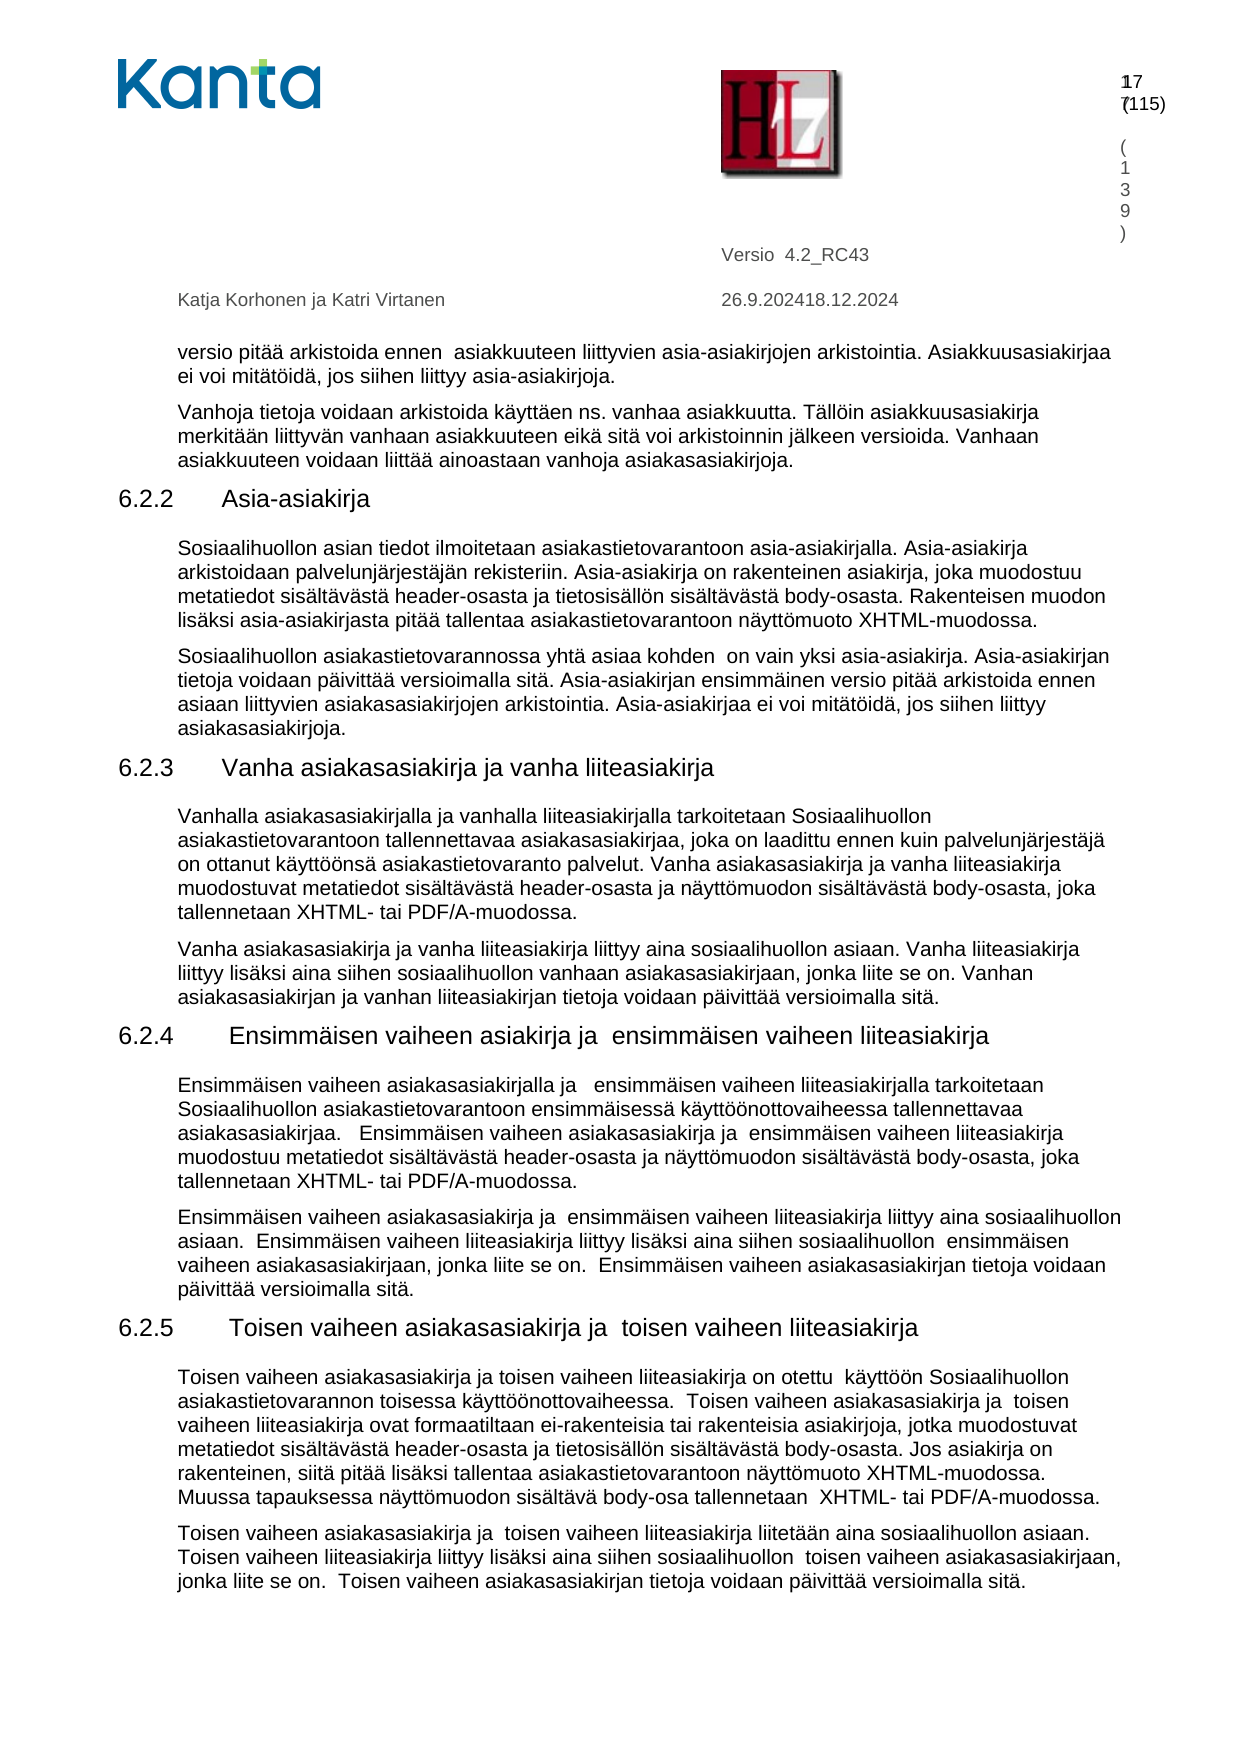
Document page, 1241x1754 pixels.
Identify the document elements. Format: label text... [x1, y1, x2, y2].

subtitle Ensimmäisen vaiheen asiakirja ja ensimmäisen vaiheen liiteasiakirja [118, 1021, 1122, 1050]
text Sosiaalihuollon asian tiedot ilmoitetaan asiakastietovarantoon asia-asiakirjalla. Asia-asiakirja arkistoidaan palvelunjärjestäjän rekisteriin. Asia-asiakirja on rakenteinen asiakirja, joka muodostuu metatiedot sisältävästä header-osasta ja tietosisällön sisältävästä body-osasta. Rakenteisen muodon lisäksi asia-asiakirjasta pitää tallentaa asiakastietovarantoon näyttömuoto XHTML-muodossa. [177, 536, 1122, 632]
text Toisen vaiheen asiakasasiakirja ja toisen vaiheen liiteasiakirja liitetään aina sosiaalihuollon asiaan. Toisen vaiheen liiteasiakirja liittyy lisäksi aina siihen sosiaalihuollon toisen vaiheen asiakasasiakirjaan, jonka liite se on. Toisen vaiheen asiakasasiakirjan tietoja voidaan päivittää versioimalla sitä. [177, 1521, 1122, 1593]
text Toisen vaiheen asiakasasiakirja ja toisen vaiheen liiteasiakirja on otettu käyttöön Sosiaalihuollon asiakastietovarannon toisessa käyttöönottovaiheessa. Toisen vaiheen asiakasasiakirja ja toisen vaiheen liiteasiakirja ovat formaatiltaan ei-rakenteisia tai rakenteisia asiakirjoja, jotka muodostuvat metatiedot sisältävästä header-osasta ja tietosisällön sisältävästä body-osasta. Jos asiakirja on rakenteinen, siitä pitää lisäksi tallentaa asiakastietovarantoon näyttömuoto XHTML-muodossa. Muussa tapauksessa näyttömuodon sisältävä body-osa tallennetaan XHTML- tai PDF/A-muodossa. [177, 1365, 1122, 1509]
text Vanhoja tietoja voidaan arkistoida käyttäen ns. vanhaa asiakkuutta. Tällöin asiakkuusasiakirja merkitään liittyvän vanhaan asiakkuuteen eikä sitä voi arkistoinnin jälkeen versioida. Vanhaan asiakkuuteen voidaan liittää ainoastaan vanhoja asiakasasiakirjoja. [177, 400, 1122, 472]
text Ensimmäisen vaiheen asiakasasiakirja ja ensimmäisen vaiheen liiteasiakirja liittyy aina sosiaalihuollon asiaan. Ensimmäisen vaiheen liiteasiakirja liittyy lisäksi aina siihen sosiaalihuollon ensimmäisen vaiheen asiakasasiakirjaan, jonka liite se on. Ensimmäisen vaiheen asiakasasiakirjan tietoja voidaan päivittää versioimalla sitä. [177, 1205, 1122, 1301]
text Vanhalla asiakasasiakirjalla ja vanhalla liiteasiakirjalla tarkoitetaan Sosiaalihuollon asiakastietovarantoon tallennettavaa asiakasasiakirjaa, joka on laadittu ennen kuin palvelunjärjestäjä on ottanut käyttöönsä asiakastietovaranto palvelut. Vanha asiakasasiakirja ja vanha liiteasiakirja muodostuvat metatiedot sisältävästä header-osasta ja näyttömuodon sisältävästä body-osasta, joka tallennetaan XHTML- tai PDF/A-muodossa. [177, 804, 1122, 924]
picture [118, 59, 321, 109]
text Ensimmäisen vaiheen asiakasasiakirjalla ja ensimmäisen vaiheen liiteasiakirjalla tarkoitetaan Sosiaalihuollon asiakastietovarantoon ensimmäisessä käyttöönottovaiheessa tallennettavaa asiakasasiakirjaa. Ensimmäisen vaiheen asiakasasiakirja ja ensimmäisen vaiheen liiteasiakirja muodostuu metatiedot sisältävästä header-osasta ja näyttömuodon sisältävästä body-osasta, joka tallennetaan XHTML- tai PDF/A-muodossa. [177, 1073, 1122, 1192]
picture [721, 70, 844, 179]
subtitle Vanha asiakasasiakirja ja vanha liiteasiakirja [118, 753, 1122, 781]
subtitle Asia-asiakirja [118, 484, 1122, 513]
text Sosiaalihuollon asiakastietovarannossa yhtä asiaa kohden on vain yksi asia-asiakirja. Asia-asiakirjan tietoja voidaan päivittää versioimalla sitä. Asia-asiakirjan ensimmäinen versio pitää arkistoida ennen asiaan liittyvien asiakasasiakirjojen arkistointia. Asia-asiakirjaa ei voi mitätöidä, jos siihen liittyy asiakasasiakirjoja. [177, 644, 1122, 740]
subtitle Toisen vaiheen asiakasasiakirja ja toisen vaiheen liiteasiakirja [118, 1313, 1122, 1342]
text Vanha asiakasasiakirja ja vanha liiteasiakirja liittyy aina sosiaalihuollon asiaan. Vanha liiteasiakirja liittyy lisäksi aina siihen sosiaalihuollon vanhaan asiakasasiakirjaan, jonka liite se on. Vanhan asiakasasiakirjan ja vanhan liiteasiakirjan tietoja voidaan päivittää versioimalla sitä. [177, 937, 1122, 1008]
